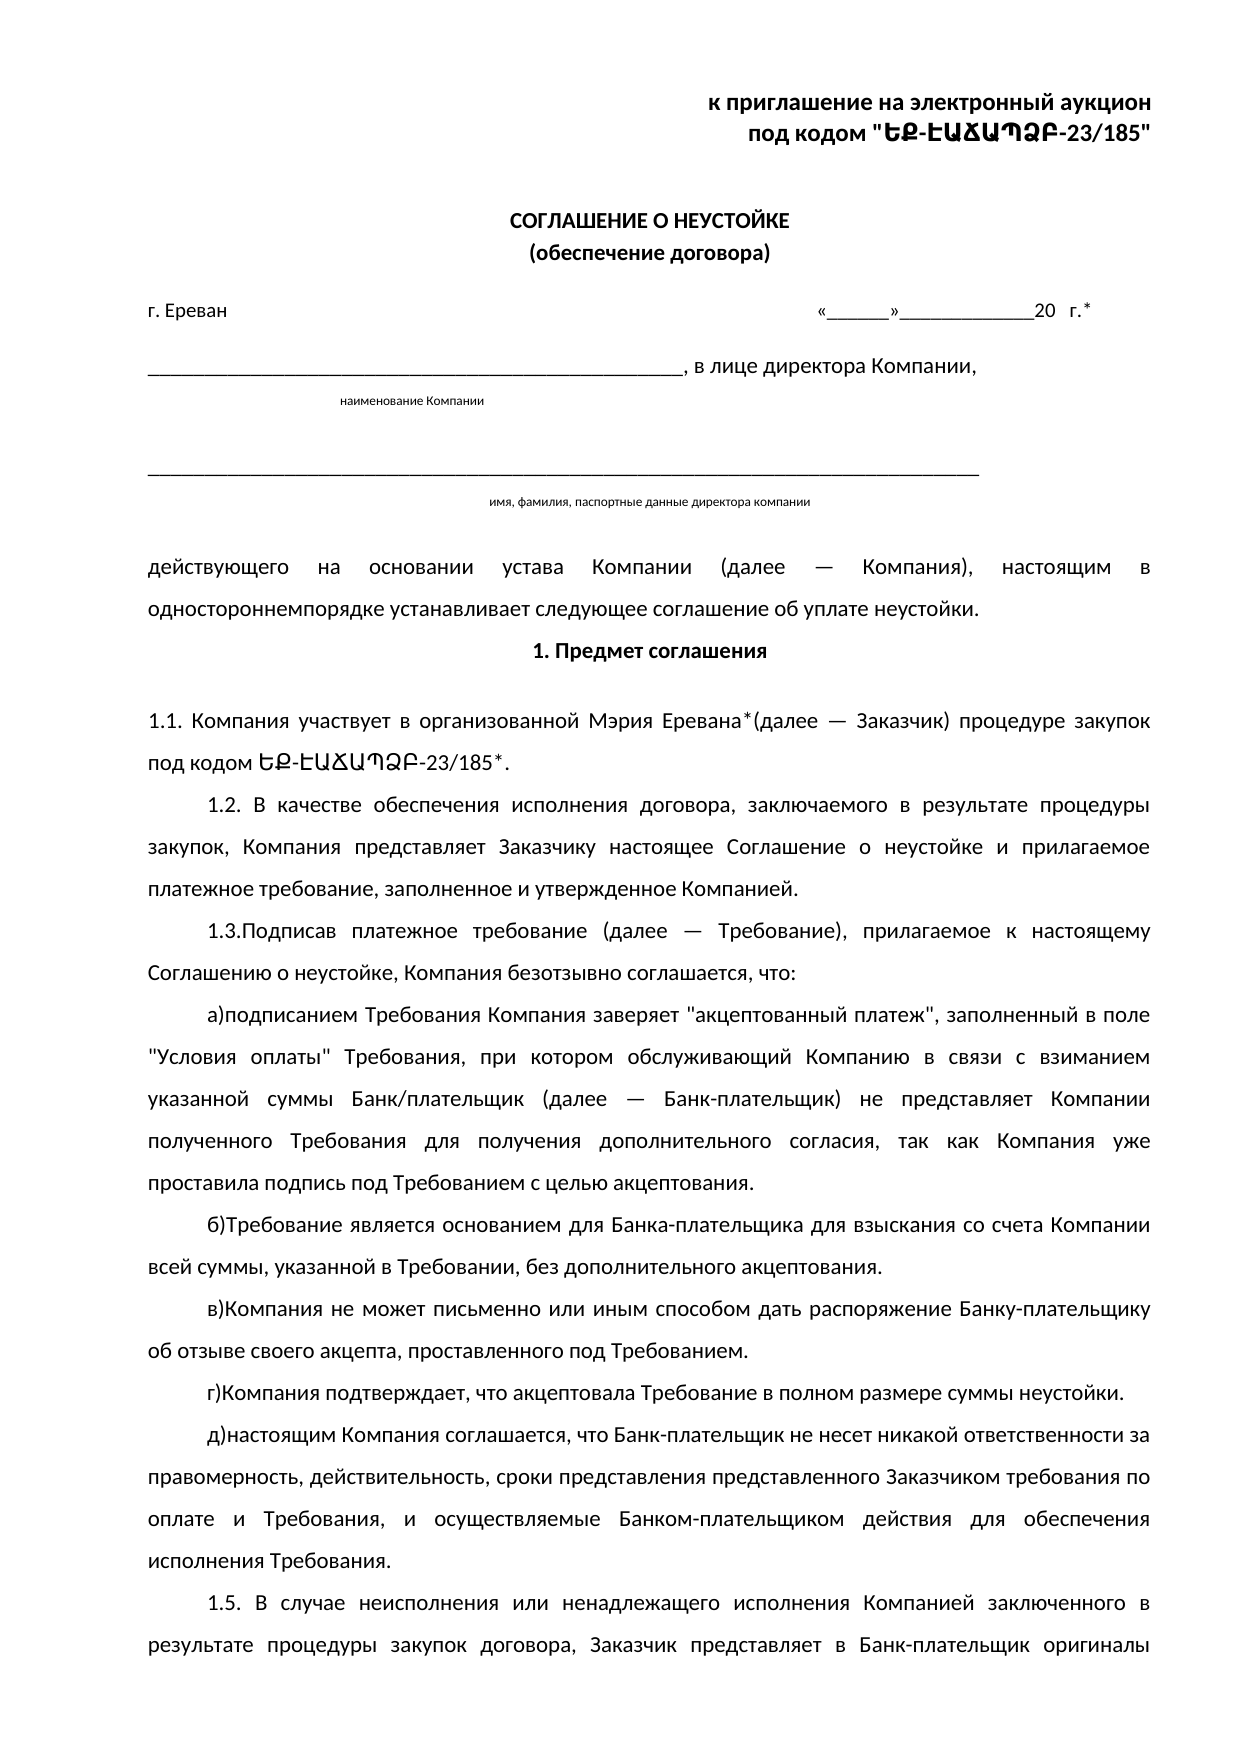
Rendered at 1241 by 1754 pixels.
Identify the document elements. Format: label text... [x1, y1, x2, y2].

text под кодом "ԵՔ-ԷԱՃԱՊՁԲ-23/185" [148, 117, 1152, 147]
text 1.1. Компания участвует в организованной Мэрия Еревана*(далее — Заказчик) процедуре закупок под кодом ԵՔ-ԷԱՃԱՊՁԲ-23/185*. [148, 706, 1152, 776]
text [148, 1588, 1152, 1658]
text действующего на основании устава Компании (далее — Компания), настоящим в одностороннемпорядке устанавливает следующее соглашение об уплате неустойки. [148, 552, 1152, 622]
text имя, фамилия, паспортные данные директора компании [148, 494, 1152, 522]
text 1.2. В качестве обеспечения исполнения договора, заключаемого в результате процедуры закупок, Компания представляет Заказчику настоящее Соглашение о неустойке и прилагаемое платежное требование, заполненное и утвержденное Компанией. [148, 790, 1152, 902]
text _________________________________________________________________________ [148, 452, 1152, 480]
table_header г. Ереван [136, 297, 635, 351]
text а)подписанием Требования Компания заверяет "акцептованный платеж", заполненный в поле "Условия оплаты" Требования, при котором обслуживающий Компанию в связи с взиманием указанной суммы Банк/плательщик (далее — Банк-плательщик) не представляет Компании полученного Требования для получения дополнительного согласия, так как Компания уже проставила подпись под Требованием с целью акцептования. [148, 1000, 1152, 1196]
text 1.3.Подписав платежное требование (далее — Требование), прилагаемое к настоящему Соглашению о неустойке, Компания безотзывно соглашается, что: [148, 916, 1152, 986]
text СОГЛАШЕНИЕ О НЕУСТОЙКЕ [148, 206, 1152, 234]
text д)настоящим Компания соглашается, что Банк-плательщик не несет никакой ответственности за правомерность, действительность, сроки представления представленного Заказчиком требования по оплате и Требования, и осуществляемые Банком-плательщиком действия для обеспечения исполнения Требования. [148, 1420, 1152, 1574]
text 1. Предмет соглашения [148, 636, 1152, 664]
text (обеспечение договора) [148, 238, 1152, 266]
text к приглашение на электронный аукцион [177, 86, 1152, 117]
text _______________________________________________, в лице директора Компании, [148, 351, 1152, 379]
text наименование Компании [340, 393, 1152, 421]
text г)Компания подтверждает, что акцептовала Требование в полном размере суммы неустойки. [148, 1378, 1152, 1406]
table_header «______»_____________20 г.* [635, 297, 1104, 351]
text в)Компания не может письменно или иным способом дать распоряжение Банку-плательщику об отзыве своего акцепта, проставленного под Требованием. [148, 1294, 1152, 1364]
text б)Требование является основанием для Банка-плательщика для взыскания со счета Компании всей суммы, указанной в Требовании, без дополнительного акцептования. [148, 1210, 1152, 1280]
